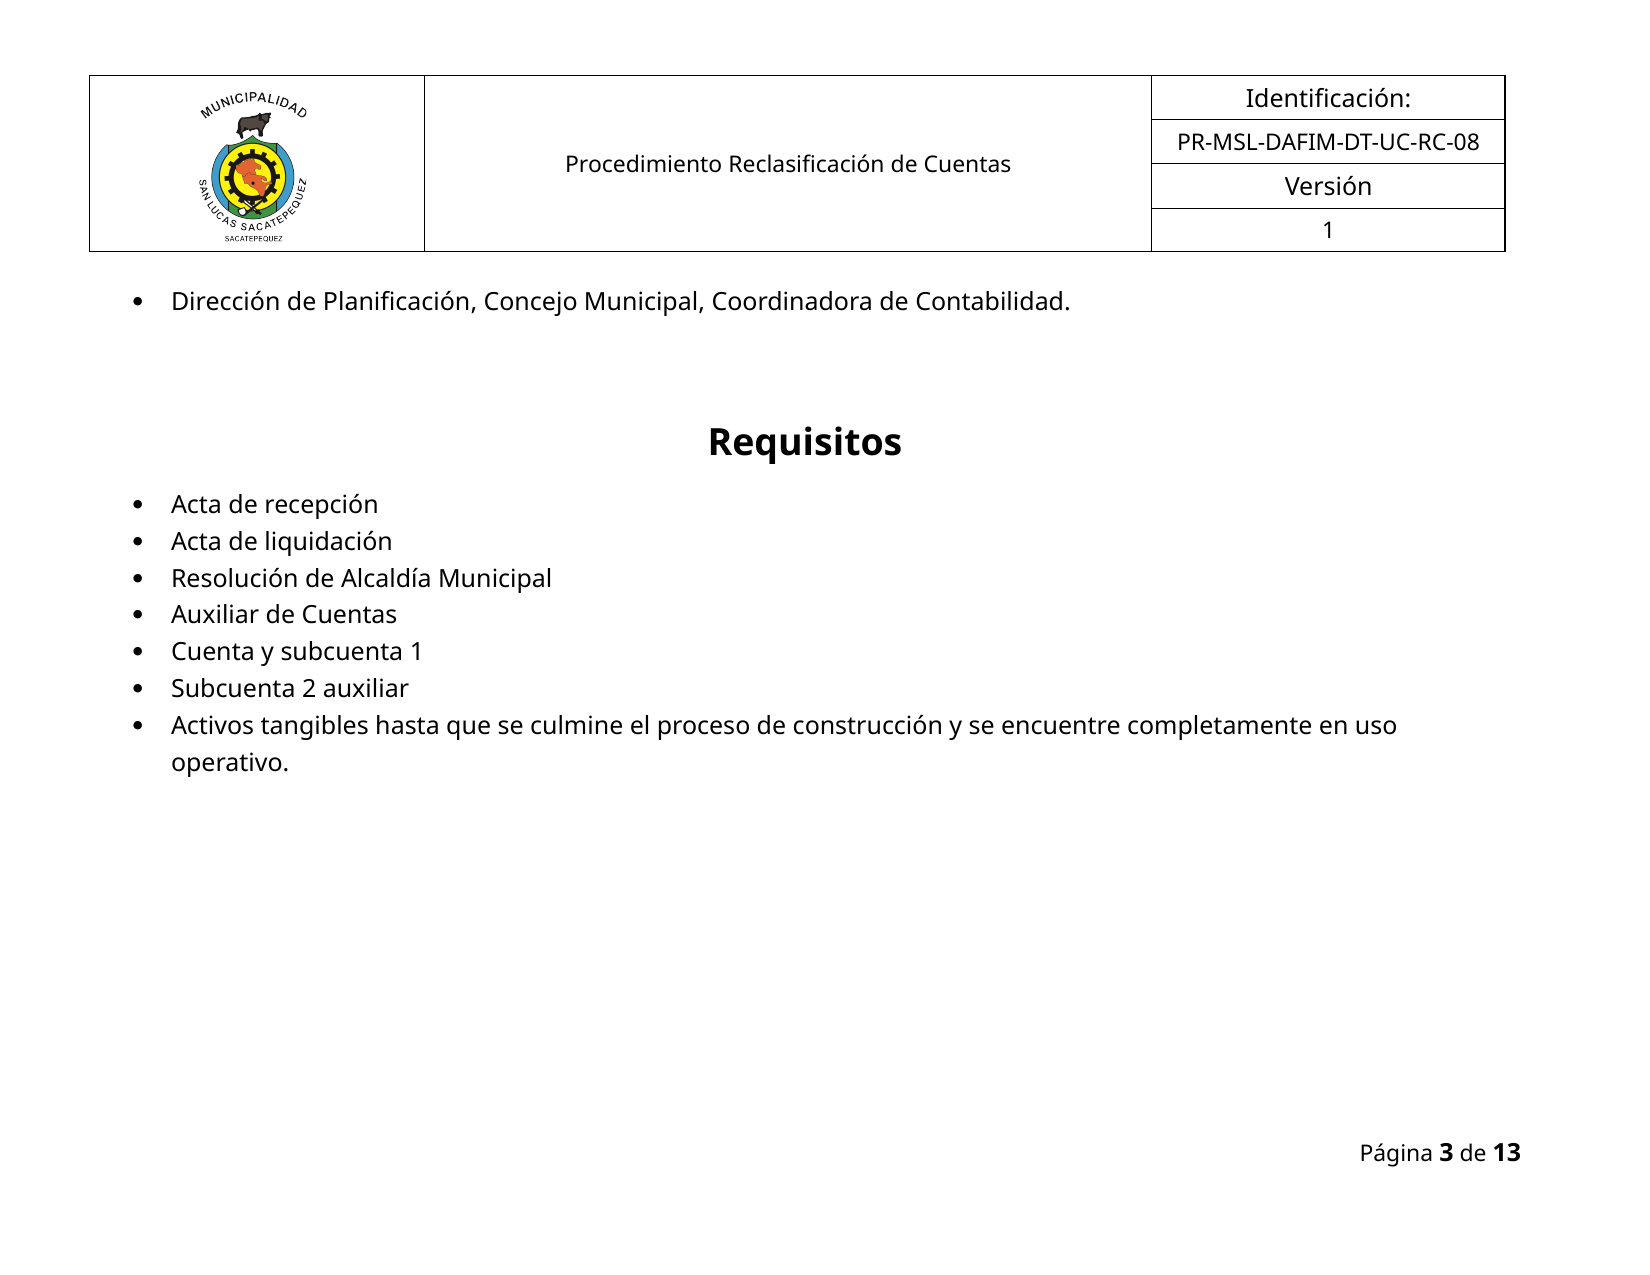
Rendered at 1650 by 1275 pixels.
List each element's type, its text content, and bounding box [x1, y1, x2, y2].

list Auxiliar de Cuentas [133, 597, 1521, 631]
list Subcuenta 2 auxiliar [133, 671, 1521, 705]
list Acta de recepción [133, 487, 1521, 521]
list Resolución de Alcaldía Municipal [133, 560, 1521, 594]
list Activos tangibles hasta que se culmine el proceso de construcción y se encuentre completamente en uso operativo. [133, 707, 1521, 778]
list Cuenta y subcuenta 1 [133, 634, 1521, 668]
list Acta de liquidación [133, 524, 1521, 558]
picture [199, 92, 307, 242]
text Requisitos [89, 415, 1521, 466]
list Dirección de Planificación, Concejo Municipal, Coordinadora de Contabilidad. [133, 284, 1521, 318]
